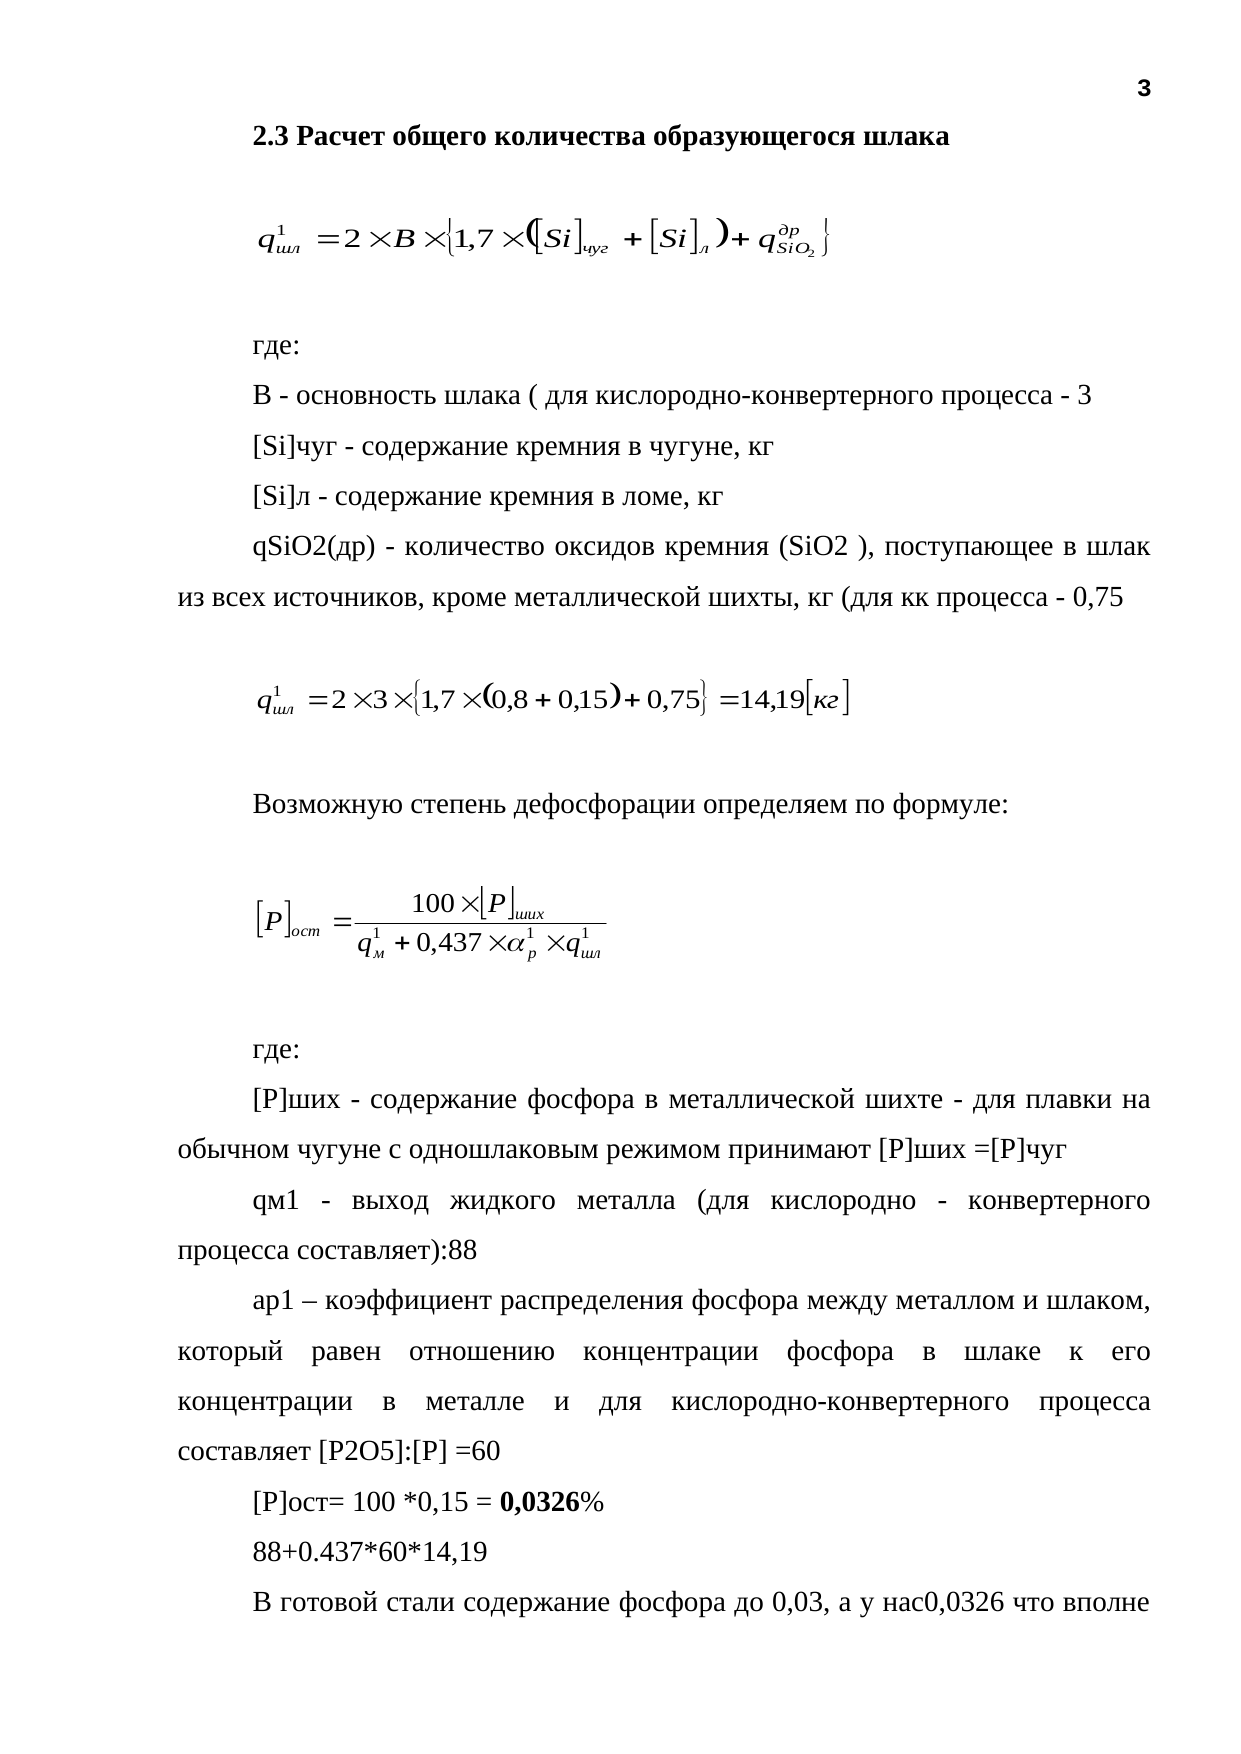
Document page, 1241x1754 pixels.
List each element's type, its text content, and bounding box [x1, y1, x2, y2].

text qSiO2(др) - количество оксидов кремния (SiO2 ), поступающее в шлак из всех источников, кроме металлической шихты, кг (для кк процесса - 0,75 [177, 528, 1152, 612]
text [177, 1584, 1152, 1618]
text [Si]чуг - содержание кремния в чугуне, кг [177, 428, 1152, 461]
text Возможную степень дефосфорации определяем по формуле: [177, 786, 1152, 819]
text [Si]л - содержание кремния в ломе, кг [177, 478, 1152, 512]
text ap1 – коэффициент распределения фосфора между металлом и шлаком, который равен отношению концентрации фосфора в шлаке к его концентрации в металле и для кислородно-конвертерного процесса составляет [P2O5]:[P] =60 [177, 1282, 1152, 1467]
text 88+0.437*60*14,19 [177, 1534, 1152, 1568]
text В - основность шлака ( для кислородно-конвертерного процесса - 3 [177, 377, 1152, 411]
text где: [177, 1031, 1152, 1064]
text где: [177, 327, 1152, 361]
text [Р]ост= 100 *0,15 = 0,0326% [177, 1484, 1152, 1517]
text [Р]ших - содержание фосфора в металлической шихте - для плавки на обычном чугуне с одношлаковым режимом принимают [Р]ших =[Р]чуг [177, 1081, 1152, 1165]
text qм1 - выход жидкого металла (для кислородно - конвертерного процесса составляет):88 [177, 1182, 1152, 1266]
text 2.3 Расчет общего количества образующегося шлака [177, 118, 1152, 152]
